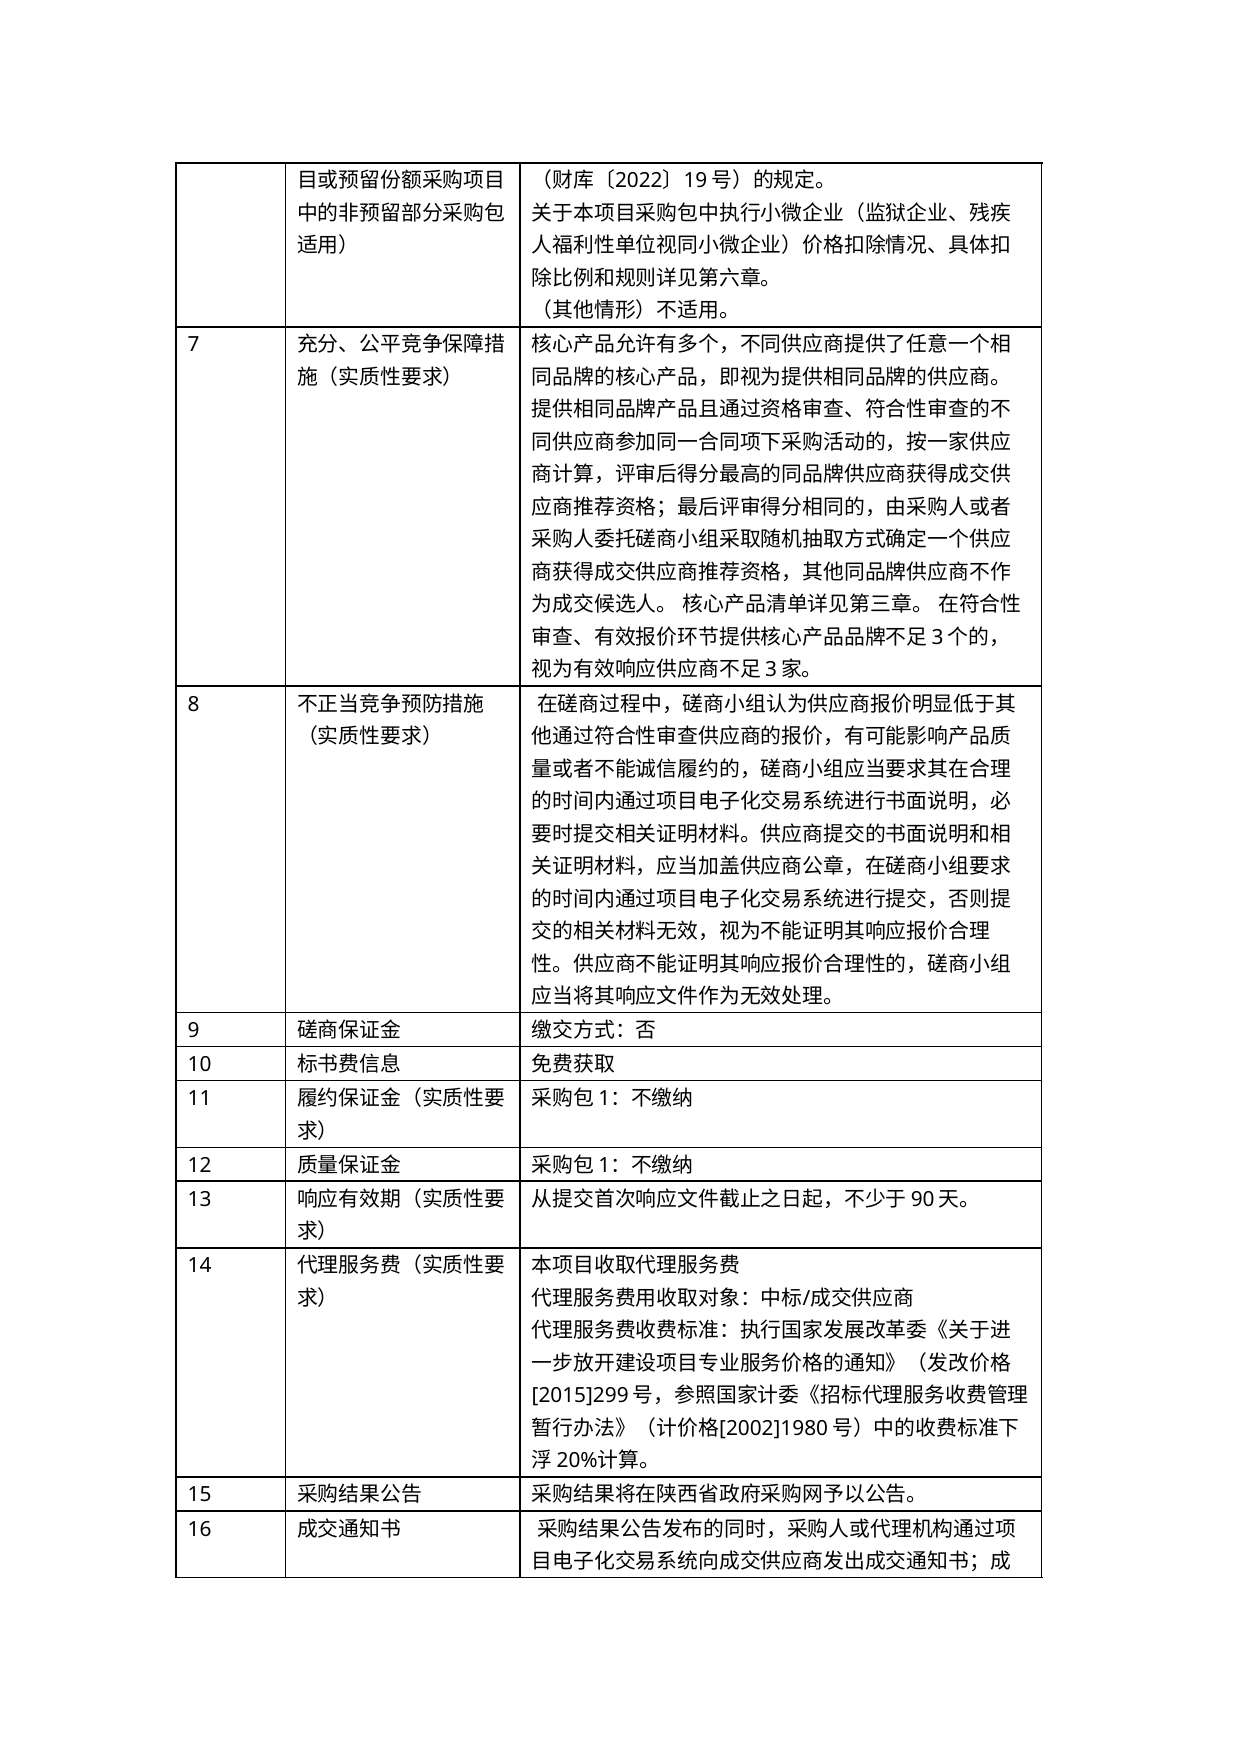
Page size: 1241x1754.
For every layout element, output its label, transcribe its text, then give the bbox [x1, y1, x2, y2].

table_cell 15 [177, 1478, 285, 1510]
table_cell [521, 1512, 1041, 1577]
table_cell 采购结果将在陕西省政府采购网予以公告。 [521, 1478, 1041, 1510]
table_cell 9 [177, 1013, 285, 1046]
table_cell 采购包1：不缴纳 [521, 1081, 1041, 1146]
table_cell 6 [177, 164, 285, 326]
table_cell 8 [177, 687, 285, 1012]
table_cell 13 [177, 1182, 285, 1247]
table_cell 在磋商过程中，磋商小组认为供应商报价明显低于其他通过符合性审查供应商的报价，有可能影响产品质量或者不能诚信履约的，磋商小组应当要求其在合理的时间内通过项目电子化交易系统进行书面说明，必要时提交相关证明材料。供应商提交的书面说明和相关证明材料，应当加盖供应商公章，在磋商小组要求的时间内通过项目电子化交易系统进行提交，否则提交的相关材料无效，视为不能证明其响应报价合理性。供应商不能证明其响应报价合理性的，磋商小组应当将其响应文件作为无效处理。 [521, 687, 1041, 1012]
table_cell 核心产品允许有多个，不同供应商提供了任意一个相同品牌的核心产品，即视为提供相同品牌的供应商。 提供相同品牌产品且通过资格审查、符合性审查的不同供应商参加同一合同项下采购活动的，按一家供应商计算，评审后得分最高的同品牌供应商获得成交供应商推荐资格；最后评审得分相同的，由采购人或者采购人委托磋商小组采取随机抽取方式确定一个供应商获得成交供应商推荐资格，其他同品牌供应商不作为成交候选人。 核心产品清单详见第三章。 在符合性审查、有效报价环节提供核心产品品牌不足3个的，视为有效响应供应商不足3家。 [521, 328, 1041, 685]
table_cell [286, 164, 519, 326]
table_cell 采购结果公告 [286, 1478, 519, 1510]
table_cell 16 [177, 1512, 285, 1577]
table_cell 质量保证金 [286, 1148, 519, 1180]
table_cell 免费获取 [521, 1047, 1041, 1080]
table_cell 充分、公平竞争保障措施（实质性要求） [286, 328, 519, 685]
table_cell 响应有效期（实质性要求） [286, 1182, 519, 1247]
table_cell 缴交方式：否 [521, 1013, 1041, 1046]
table_cell 采购包1：不缴纳 [521, 1148, 1041, 1180]
table_cell 履约保证金（实质性要求） [286, 1081, 519, 1146]
table_cell 本项目收取代理服务费 代理服务费用收取对象：中标/成交供应商 代理服务费收费标准：执行国家发展改革委《关于进一步放开建设项目专业服务价格的通知》（发改价格[2015]299号，参照国家计委《招标代理服务收费管理暂行办法》（计价格[2002]1980号）中的收费标准下浮20%计算。 [521, 1249, 1041, 1476]
table_cell 成交通知书 [286, 1512, 519, 1577]
table_cell 代理服务费（实质性要求） [286, 1249, 519, 1476]
table_cell 11 [177, 1081, 285, 1146]
table_cell 7 [177, 328, 285, 685]
table_cell 标书费信息 [286, 1047, 519, 1080]
table_cell 10 [177, 1047, 285, 1080]
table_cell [521, 164, 1041, 326]
table_cell 12 [177, 1148, 285, 1180]
table_cell 不正当竞争预防措施 （实质性要求） [286, 687, 519, 1012]
table_cell 14 [177, 1249, 285, 1476]
table_cell 从提交首次响应文件截止之日起，不少于90天。 [521, 1182, 1041, 1247]
table_cell 磋商保证金 [286, 1013, 519, 1046]
